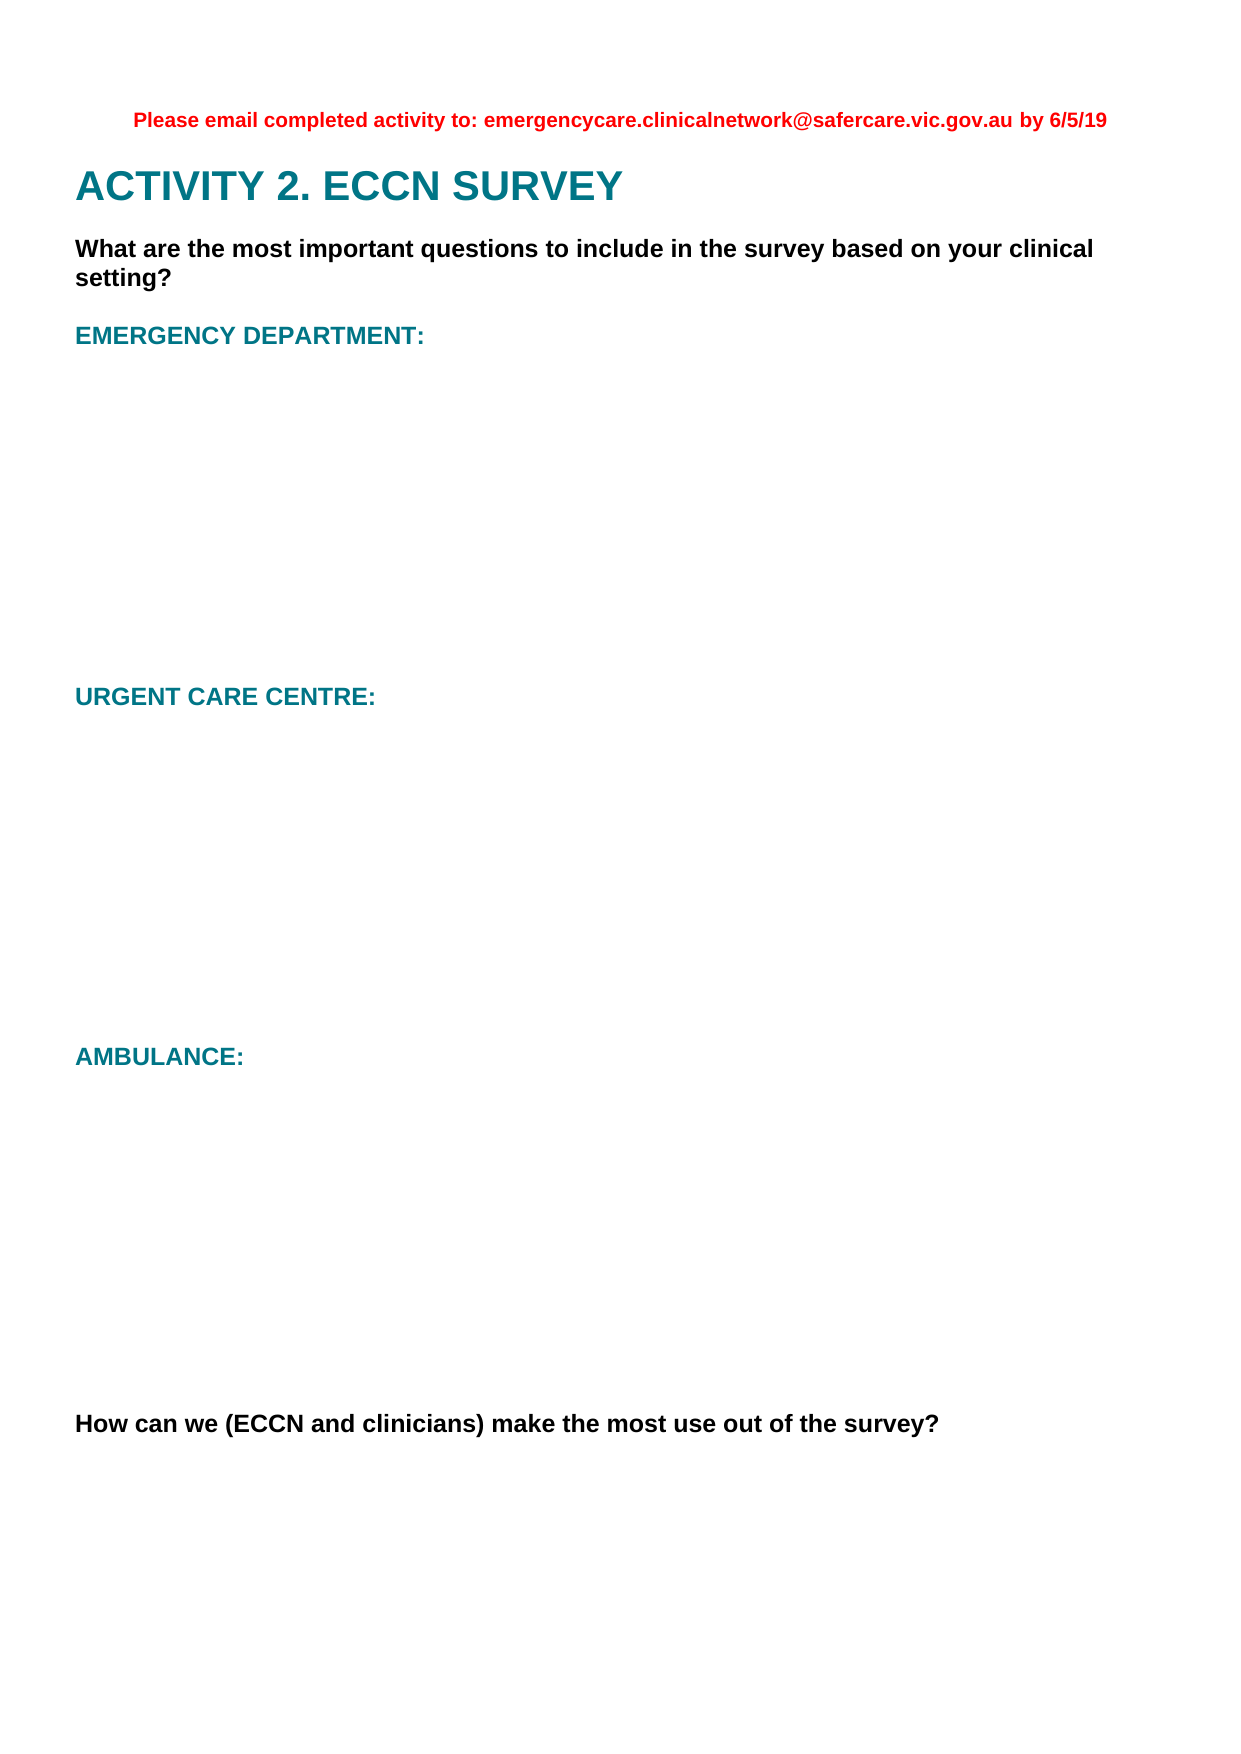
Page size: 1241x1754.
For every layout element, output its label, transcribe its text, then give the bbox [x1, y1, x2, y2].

subtitle Ambulance: [75, 1042, 1165, 1071]
subtitle Emergency department: [75, 321, 1165, 350]
subtitle How can we (ECCN and clinicians) make the most use out of the survey? [75, 1408, 1165, 1437]
subtitle Please email completed activity to: emergencycare.clinicalnetwork@safercare.vic.gov.au by 6/5/19 [75, 108, 1165, 132]
subtitle Urgent care centre: [75, 681, 1165, 710]
subtitle What are the most important questions to include in the survey based on your clinical setting? [75, 234, 1165, 292]
subtitle Activity 2. ECCN SURVEY [75, 161, 1165, 209]
